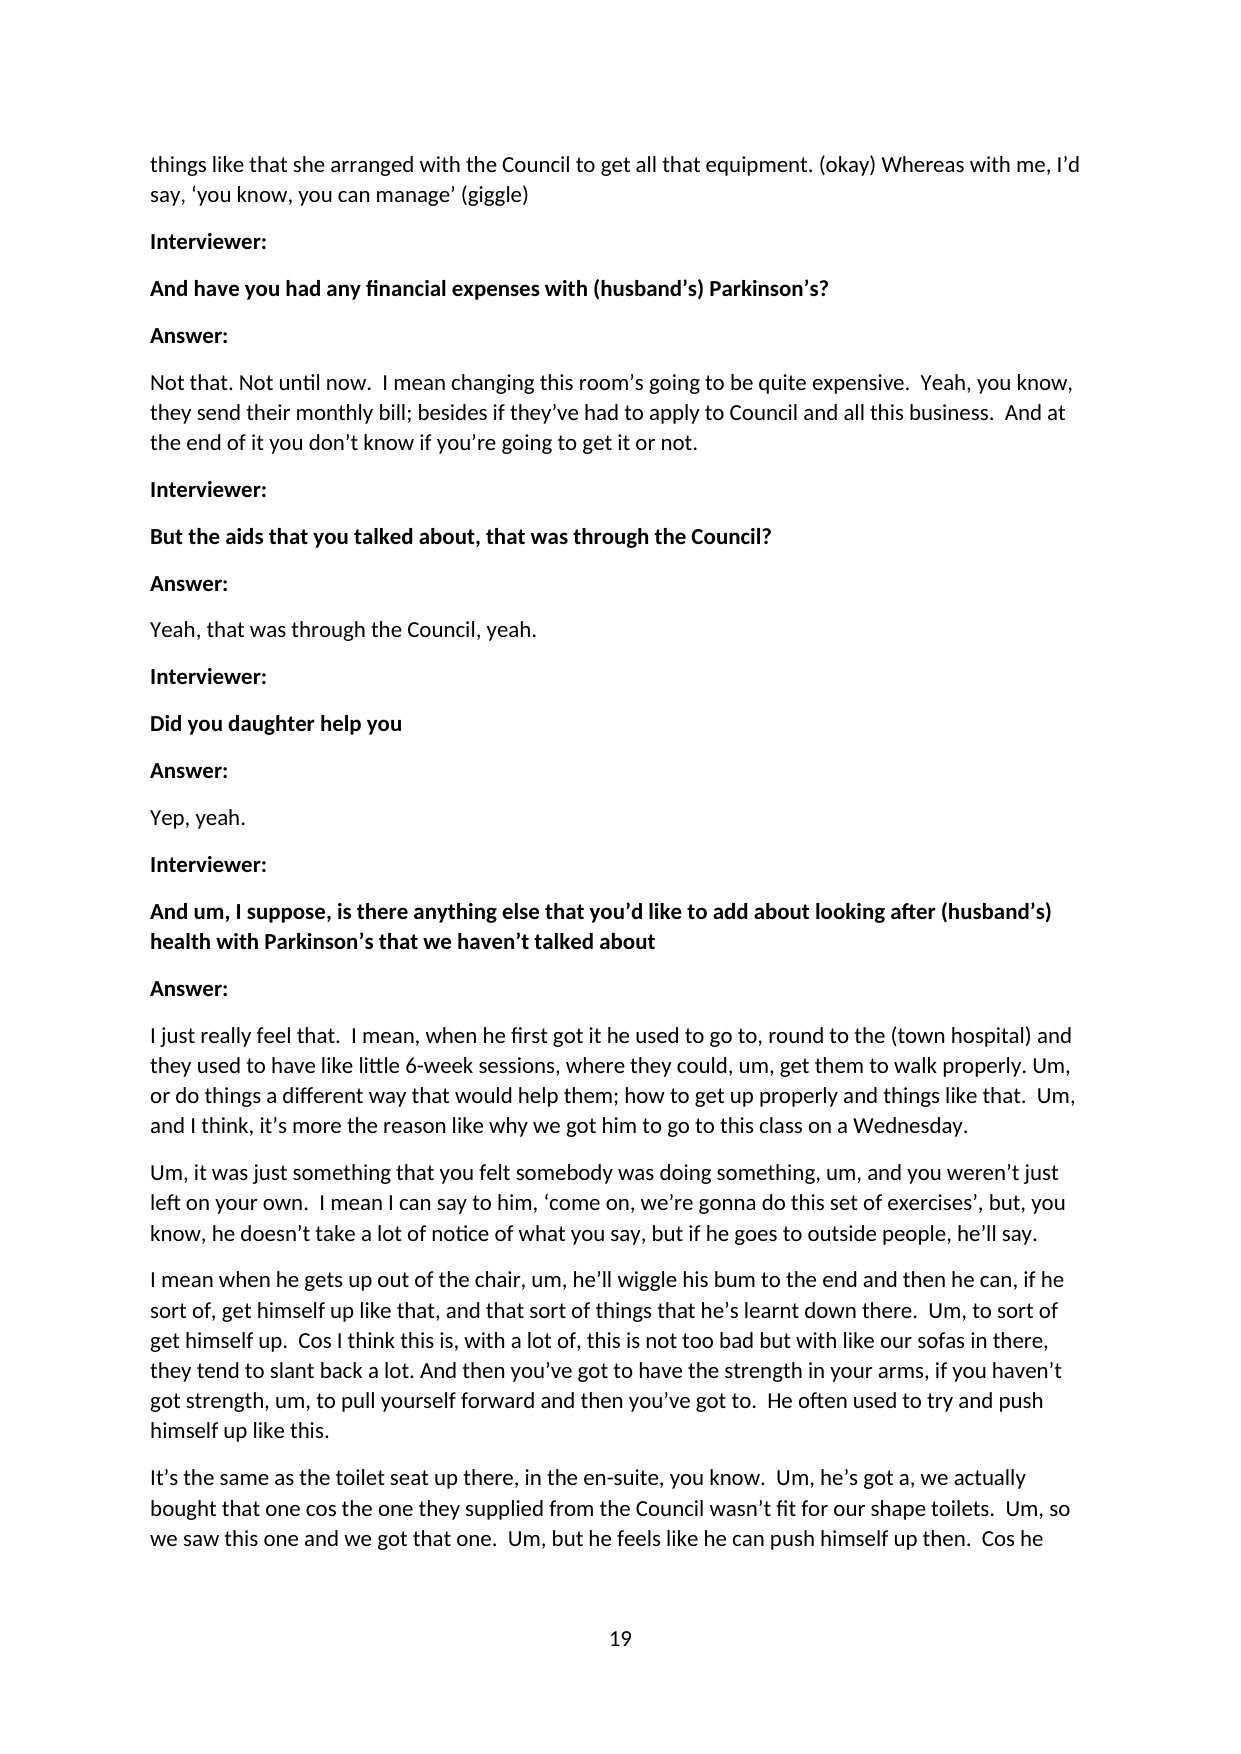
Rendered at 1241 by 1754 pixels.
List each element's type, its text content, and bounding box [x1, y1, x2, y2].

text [150, 150, 1090, 208]
text Answer: [150, 569, 1090, 597]
text And have you had any financial expenses with (husband’s) Parkinson’s? [150, 274, 1090, 302]
text Yep, yeah. [150, 803, 1090, 831]
text Um, it was just something that you felt somebody was doing something, um, and you weren’t just left on your own. I mean I can say to him, ‘come on, we’re gonna do this set of exercises’, but, you know, he doesn’t take a lot of notice of what you say, but if he goes to outside people, he’ll say. [150, 1158, 1090, 1247]
text I mean when he gets up out of the chair, um, he’ll wiggle his bum to the end and then he can, if he sort of, get himself up like that, and that sort of things that he’s learnt down there. Um, to sort of get himself up. Cos I think this is, with a lot of, this is not too bad but with like our sofas in there, they tend to slant back a lot. And then you’ve got to have the strength in your arms, if you haven’t got strength, um, to pull yourself forward and then you’ve got to. He often used to try and push himself up like this. [150, 1266, 1090, 1445]
text But the aids that you talked about, that was through the Council? [150, 522, 1090, 550]
text Interviewer: [150, 227, 1090, 255]
text Interviewer: [150, 662, 1090, 691]
text Did you daughter help you [150, 709, 1090, 737]
text Answer: [150, 756, 1090, 784]
text Not that. Not until now. I mean changing this room’s going to be quite expensive. Yeah, you know, they send their monthly bill; besides if they’ve had to apply to Council and all this business. And at the end of it you don’t know if you’re going to get it or not. [150, 368, 1090, 456]
text Interviewer: [150, 850, 1090, 878]
text Answer: [150, 974, 1090, 1002]
text Yeah, that was through the Council, yeah. [150, 616, 1090, 644]
text And um, I suppose, is there anything else that you’d like to add about looking after (husband’s) health with Parkinson’s that we haven’t talked about [150, 897, 1090, 955]
text I just really feel that. I mean, when he first got it he used to go to, round to the (town hospital) and they used to have like little 6-week sessions, where they could, um, get them to walk properly. Um, or do things a different way that would help them; how to get up properly and things like that. Um, and I think, it’s more the reason like why we got him to go to this class on a Wednesday. [150, 1021, 1090, 1139]
text Answer: [150, 321, 1090, 349]
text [150, 1463, 1090, 1552]
text Interviewer: [150, 475, 1090, 503]
